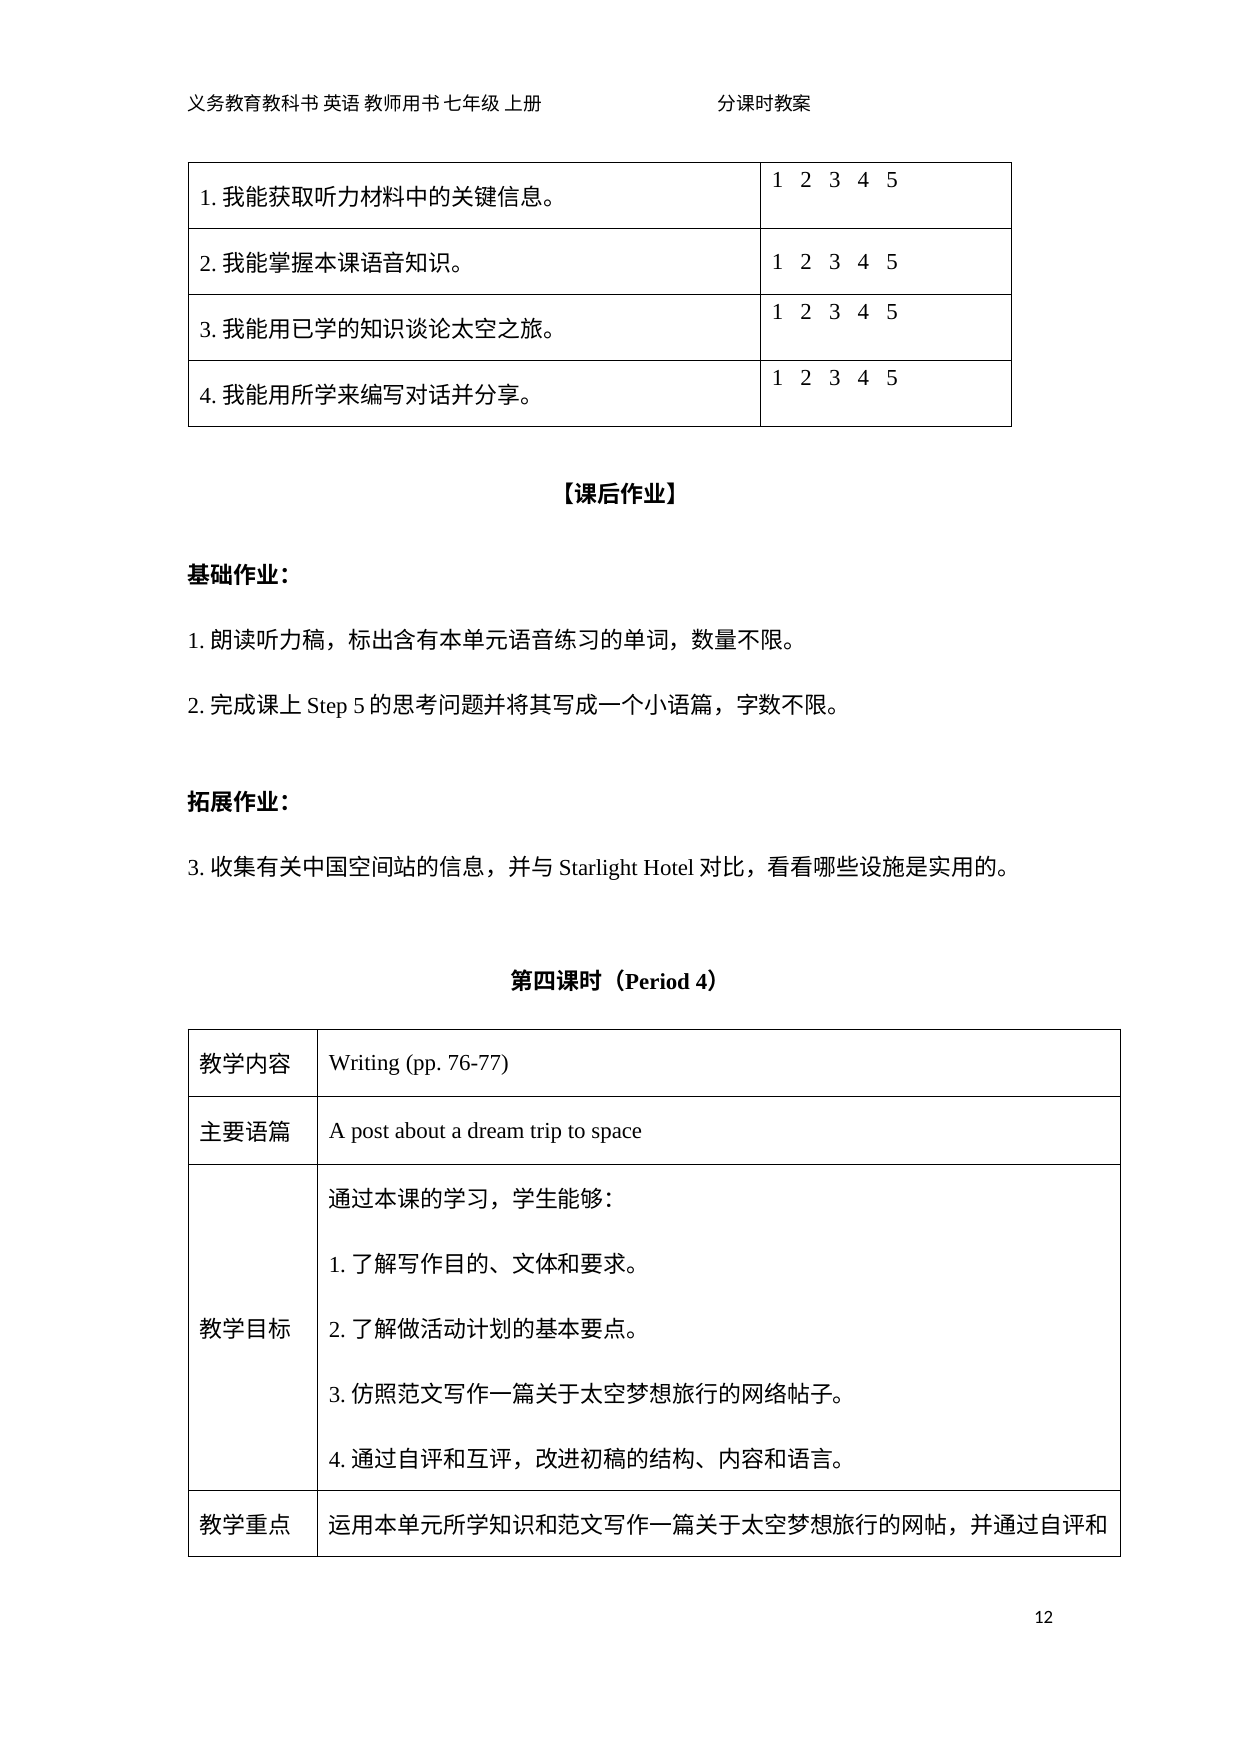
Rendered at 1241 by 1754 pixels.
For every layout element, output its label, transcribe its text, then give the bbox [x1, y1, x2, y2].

table_cell A post about a dream trip to space [318, 1097, 1120, 1164]
table_cell 通过本课的学习，学生能够： 1. 了解写作目的、文体和要求。 2. 了解做活动计划的基本要点。 3. 仿照范文写作一篇关于太空梦想旅行的网络帖子。 4. 通过自评和互评，改进初稿的结构、内容和语言。 [318, 1165, 1120, 1490]
text 1. 朗读听力稿，标出含有本单元语音练习的单词，数量不限。 [187, 606, 1053, 671]
table_header Writing (pp. 76-77) [318, 1030, 1120, 1096]
table_cell 1. 我能获取听力材料中的关键信息。 [189, 163, 760, 228]
text 2. 完成课上Step 5的思考问题并将其写成一个小语篇，字数不限。 [187, 671, 1053, 736]
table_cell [318, 1491, 1120, 1556]
table_cell 2. 我能掌握本课语音知识。 [189, 229, 760, 294]
table_cell 4. 我能用所学来编写对话并分享。 [189, 361, 760, 426]
table_cell 3. 我能用已学的知识谈论太空之旅。 [189, 295, 760, 360]
text 基础作业： [187, 541, 1053, 606]
table_header 教学内容 [189, 1030, 317, 1096]
table_cell 教学目标 [189, 1165, 317, 1490]
text 拓展作业： [187, 768, 1053, 833]
table_cell 1 2 3 4 5 [761, 295, 1011, 360]
table_cell 1 2 3 4 5 [761, 163, 1011, 228]
table_cell 主要语篇 [189, 1097, 317, 1164]
table_cell 1 2 3 4 5 [761, 229, 1011, 294]
text 第四课时（Period 4） [187, 947, 1053, 1012]
text 3. 收集有关中国空间站的信息，并与Starlight Hotel对比，看看哪些设施是实用的。 [187, 833, 1053, 898]
text 【课后作业】 [187, 460, 1053, 525]
table_cell 1 2 3 4 5 [761, 361, 1011, 426]
table_cell 教学重点 [189, 1491, 317, 1556]
